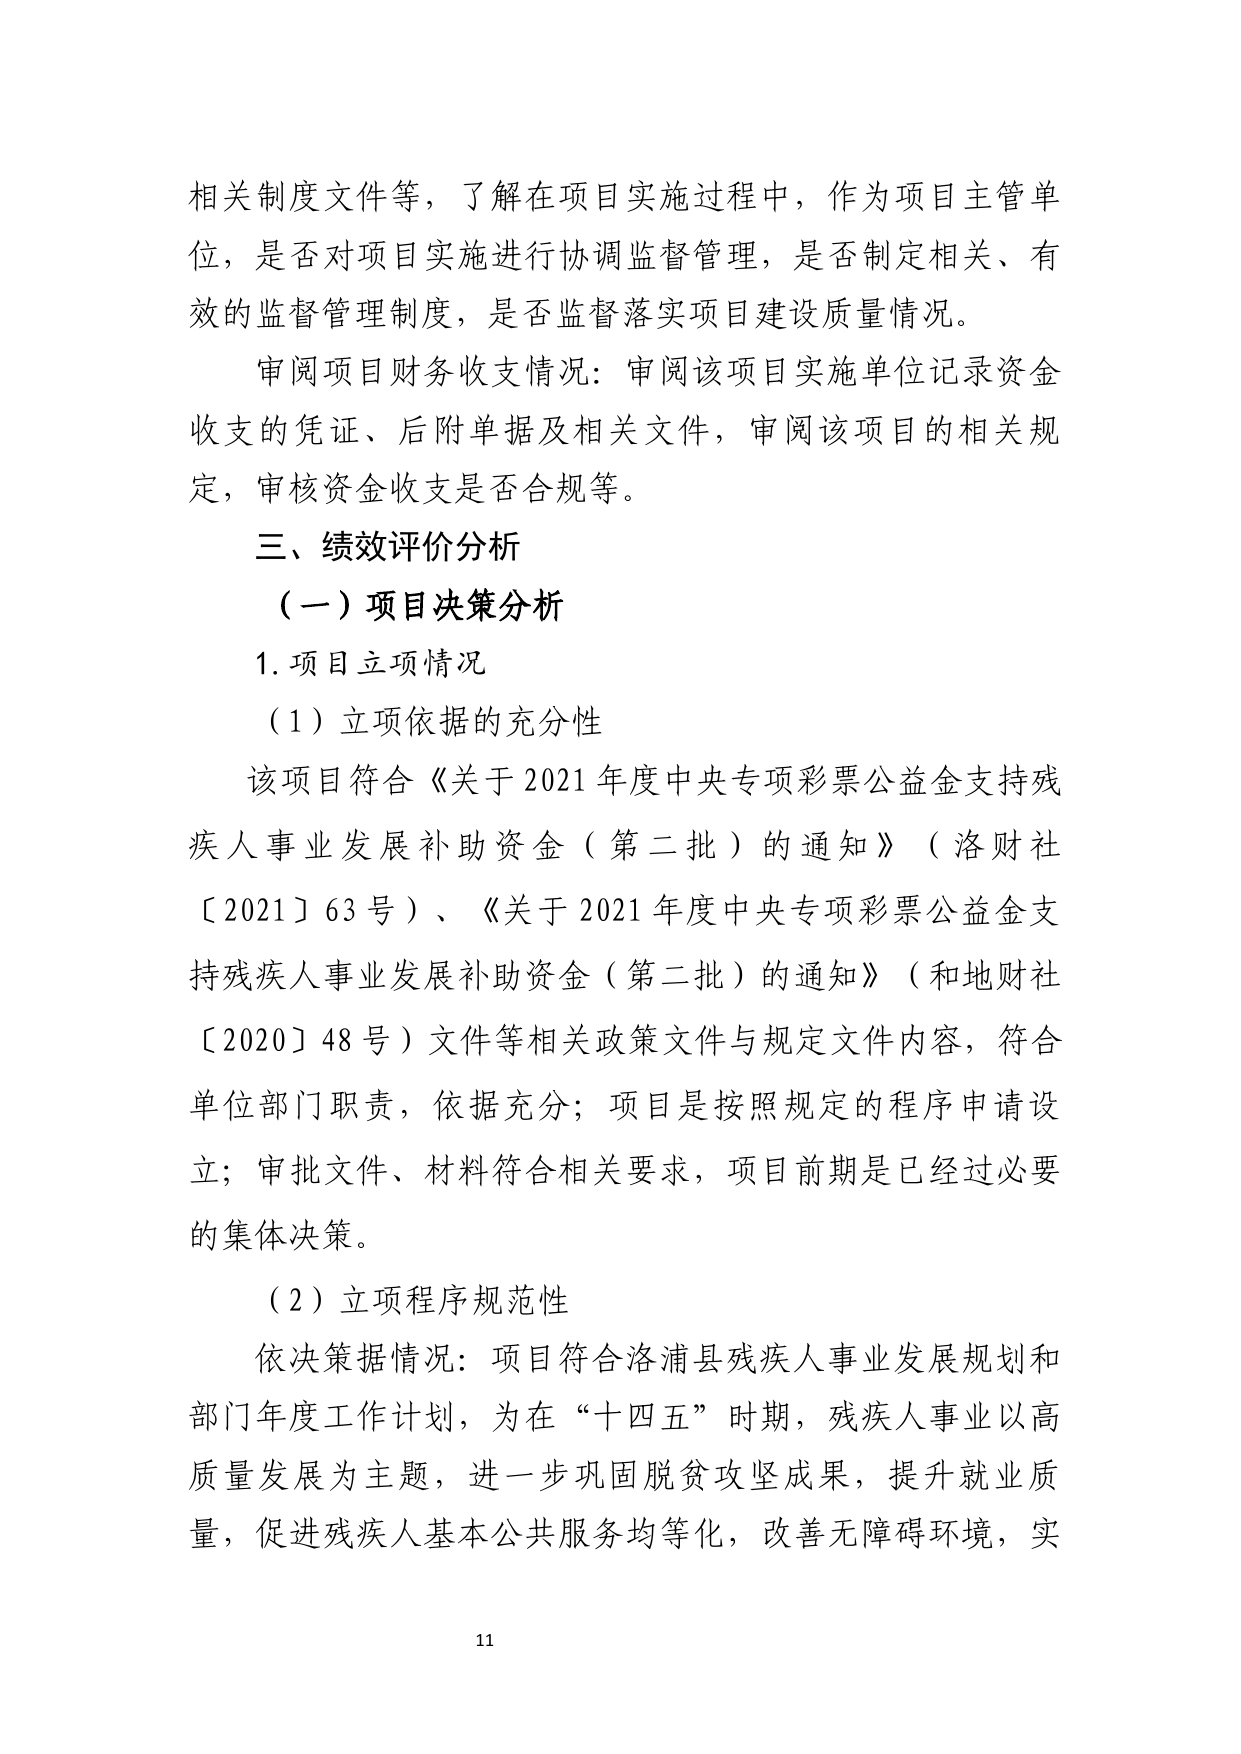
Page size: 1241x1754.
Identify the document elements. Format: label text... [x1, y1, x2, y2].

list （一）项目决策分析 [231, 570, 1063, 629]
text 三、绩效评价分析 [187, 512, 1063, 570]
text （2）立项程序规范性 [187, 1265, 1063, 1324]
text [187, 1324, 1063, 1557]
text 该项目符合《关于2021年度中央专项彩票公益金支持残疾人事业发展补助资金（第二批）的通知》（洛财社〔2021〕63号）、《关于2021年度中央专项彩票公益金支持残疾人事业发展补助资金（第二批）的通知》（和地财社〔2020〕48号）文件等相关政策文件与规定文件内容，符合单位部门职责，依据充分；项目是按照规定的程序申请设立；审批文件、材料符合相关要求，项目前期是已经过必要的集体决策。 [187, 745, 1063, 1265]
list 1.项目立项情况 [187, 629, 1063, 687]
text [187, 162, 1063, 337]
text （1）立项依据的充分性 [187, 687, 1063, 745]
text 审阅项目财务收支情况：审阅该项目实施单位记录资金收支的凭证、后附单据及相关文件，审阅该项目的相关规定，审核资金收支是否合规等。 [187, 337, 1063, 512]
